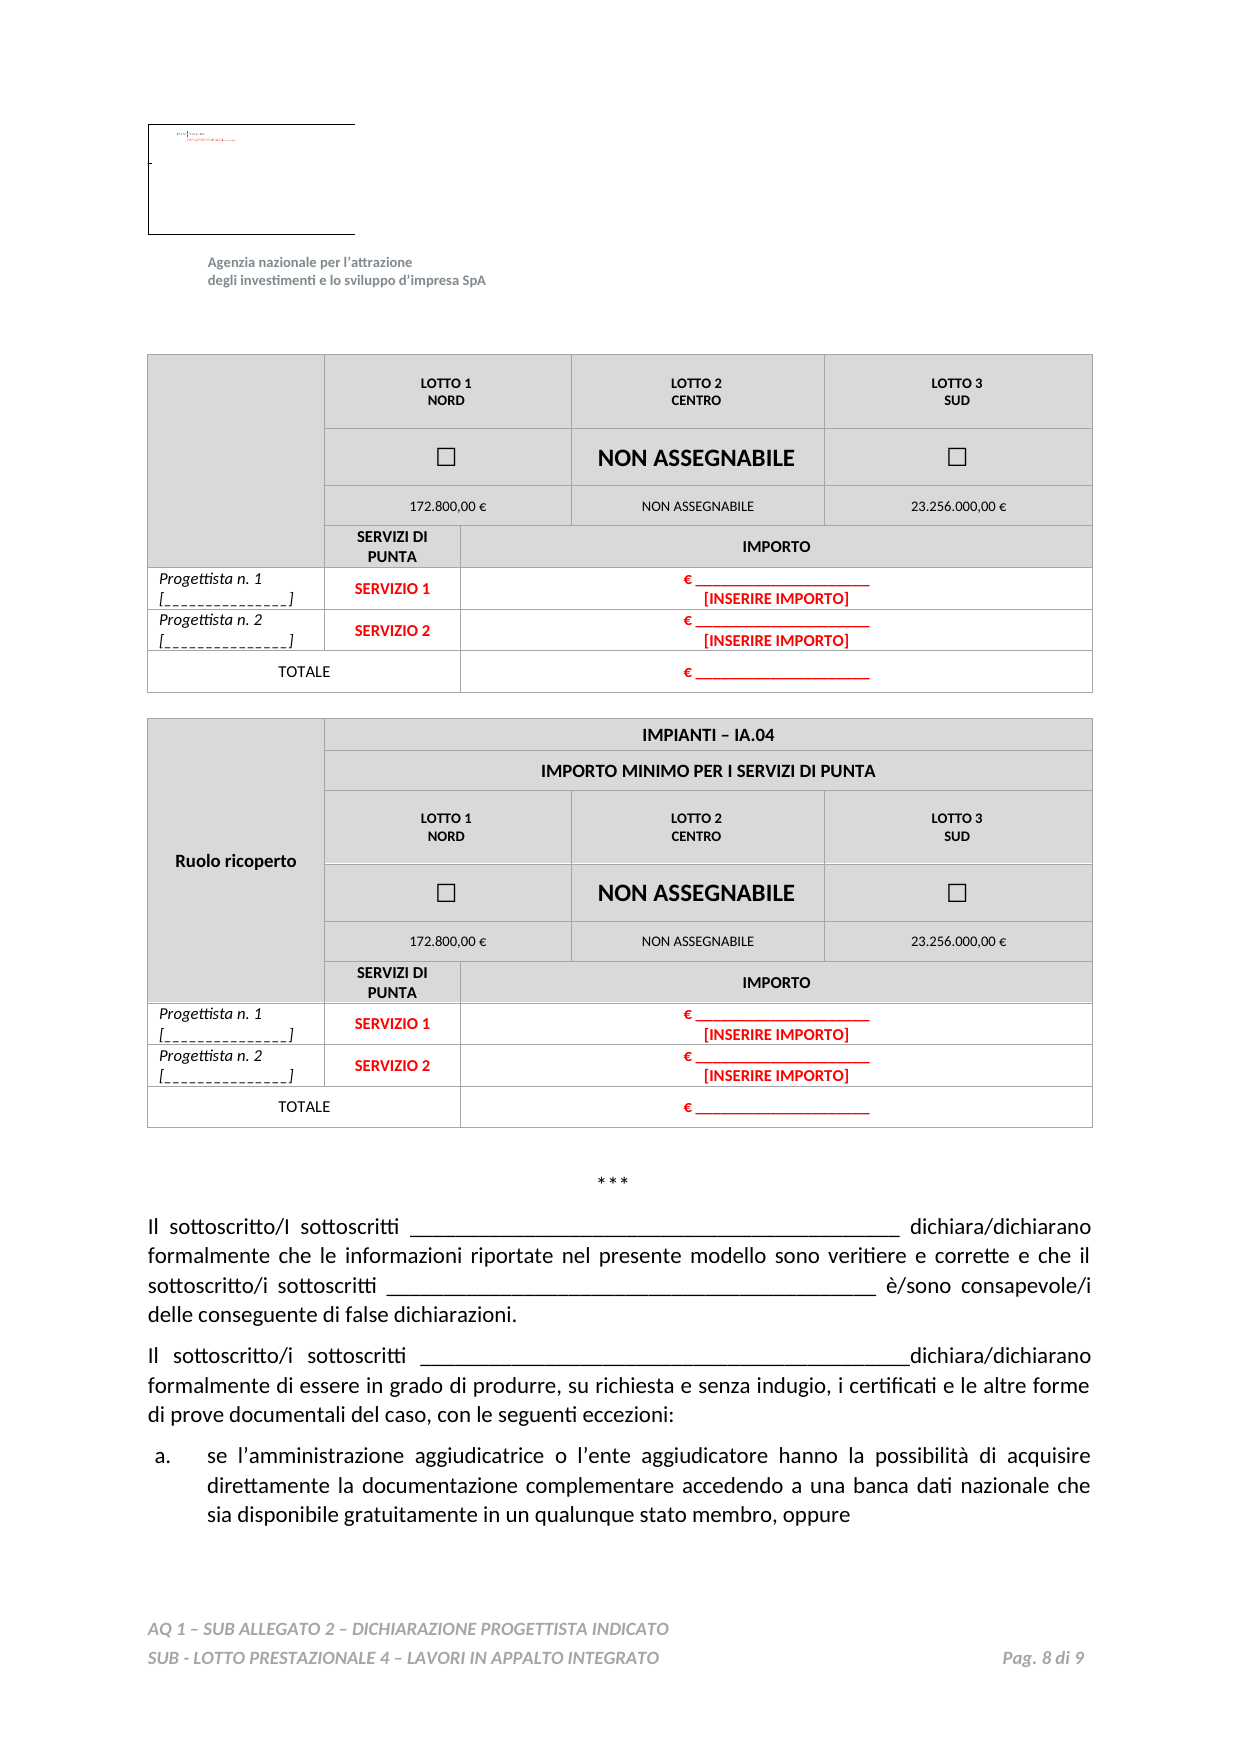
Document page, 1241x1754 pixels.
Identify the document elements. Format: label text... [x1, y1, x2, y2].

table_cell NON ASSEGNABILE [572, 865, 824, 921]
table_cell € _____________________ [461, 1087, 1092, 1127]
list Il sottoscritto/I sottoscritti ___________________________________________ dichiara/dichiarano formalmente che le informazioni riportate nel presente modello sono veritiere e corrette e che il sottoscritto/i sottoscritti ___________________________________________ è/sono consapevole/i delle conseguente di false dichiarazioni. [148, 1211, 1092, 1328]
table_cell [325, 429, 571, 485]
table_cell [825, 865, 1092, 921]
table_cell SERVIZI DI PUNTA [325, 962, 460, 1002]
table_cell NON ASSEGNABILE [572, 429, 824, 485]
table_cell Progettista n. 1 [_______________] [148, 568, 324, 609]
table_cell Progettista n. 1 [_______________] [148, 1004, 324, 1044]
table_cell [325, 865, 571, 921]
table_cell SERVIZIO 2 [325, 1045, 460, 1086]
table_cell € _____________________ [461, 651, 1092, 692]
table_cell Progettista n. 2 [_______________] [148, 610, 324, 650]
table_cell € _____________________ [INSERIRE IMPORTO] [461, 610, 1092, 650]
table_cell NON ASSEGNABILE [572, 486, 824, 525]
table_cell € _____________________ [INSERIRE IMPORTO] [461, 1004, 1092, 1044]
table_cell LOTTO 1 NORD [325, 355, 571, 428]
table_cell IMPORTO [461, 526, 1092, 567]
table_cell 23.256.000,00 € [825, 922, 1092, 961]
table_cell IMPORTO MINIMO PER I SERVIZI DI PUNTA [325, 751, 1092, 790]
table_cell SERVIZIO 2 [325, 610, 460, 650]
table_cell LOTTO 2 CENTRO [572, 791, 824, 863]
table_cell SERVIZIO 1 [325, 1004, 460, 1044]
table_cell [825, 429, 1092, 485]
list Il sottoscritto/i sottoscritti ___________________________________________dichiara/dichiarano formalmente di essere in grado di produrre, su richiesta e senza indugio, i certificati e le altre forme di prove documentali del caso, con le seguenti eccezioni: [148, 1341, 1092, 1428]
table_cell Progettista n. 2 [_______________] [148, 1045, 324, 1086]
list se l’amministrazione aggiudicatrice o l’ente aggiudicatore hanno la possibilità di acquisire direttamente la documentazione complementare accedendo a una banca dati nazionale che sia disponibile gratuitamente in un qualunque stato membro, oppure [154, 1441, 1092, 1528]
table_cell 172.800,00 € [325, 922, 571, 961]
table_cell LOTTO 3 SUD [825, 355, 1092, 428]
table_cell NON ASSEGNABILE [572, 922, 824, 961]
list *** [133, 1170, 1092, 1199]
table_cell TOTALE [148, 1087, 460, 1127]
table_cell 172.800,00 € [325, 486, 571, 525]
table_cell € _____________________ [INSERIRE IMPORTO] [461, 568, 1092, 609]
table_cell LOTTO 3 SUD [825, 791, 1092, 863]
table_cell LOTTO 1 NORD [325, 791, 571, 863]
table_header Ruolo ricoperto [148, 719, 324, 1002]
table_cell 23.256.000,00 € [825, 486, 1092, 525]
table_cell TOTALE [148, 651, 460, 692]
table_cell SERVIZIO 1 [325, 568, 460, 609]
table_cell SERVIZI DI PUNTA [325, 526, 460, 567]
table_cell IMPORTO [461, 962, 1092, 1002]
table_cell € _____________________ [INSERIRE IMPORTO] [461, 1045, 1092, 1086]
table_header IMPIANTI – IA.04 [325, 719, 1092, 750]
table_cell LOTTO 2 CENTRO [572, 355, 824, 428]
